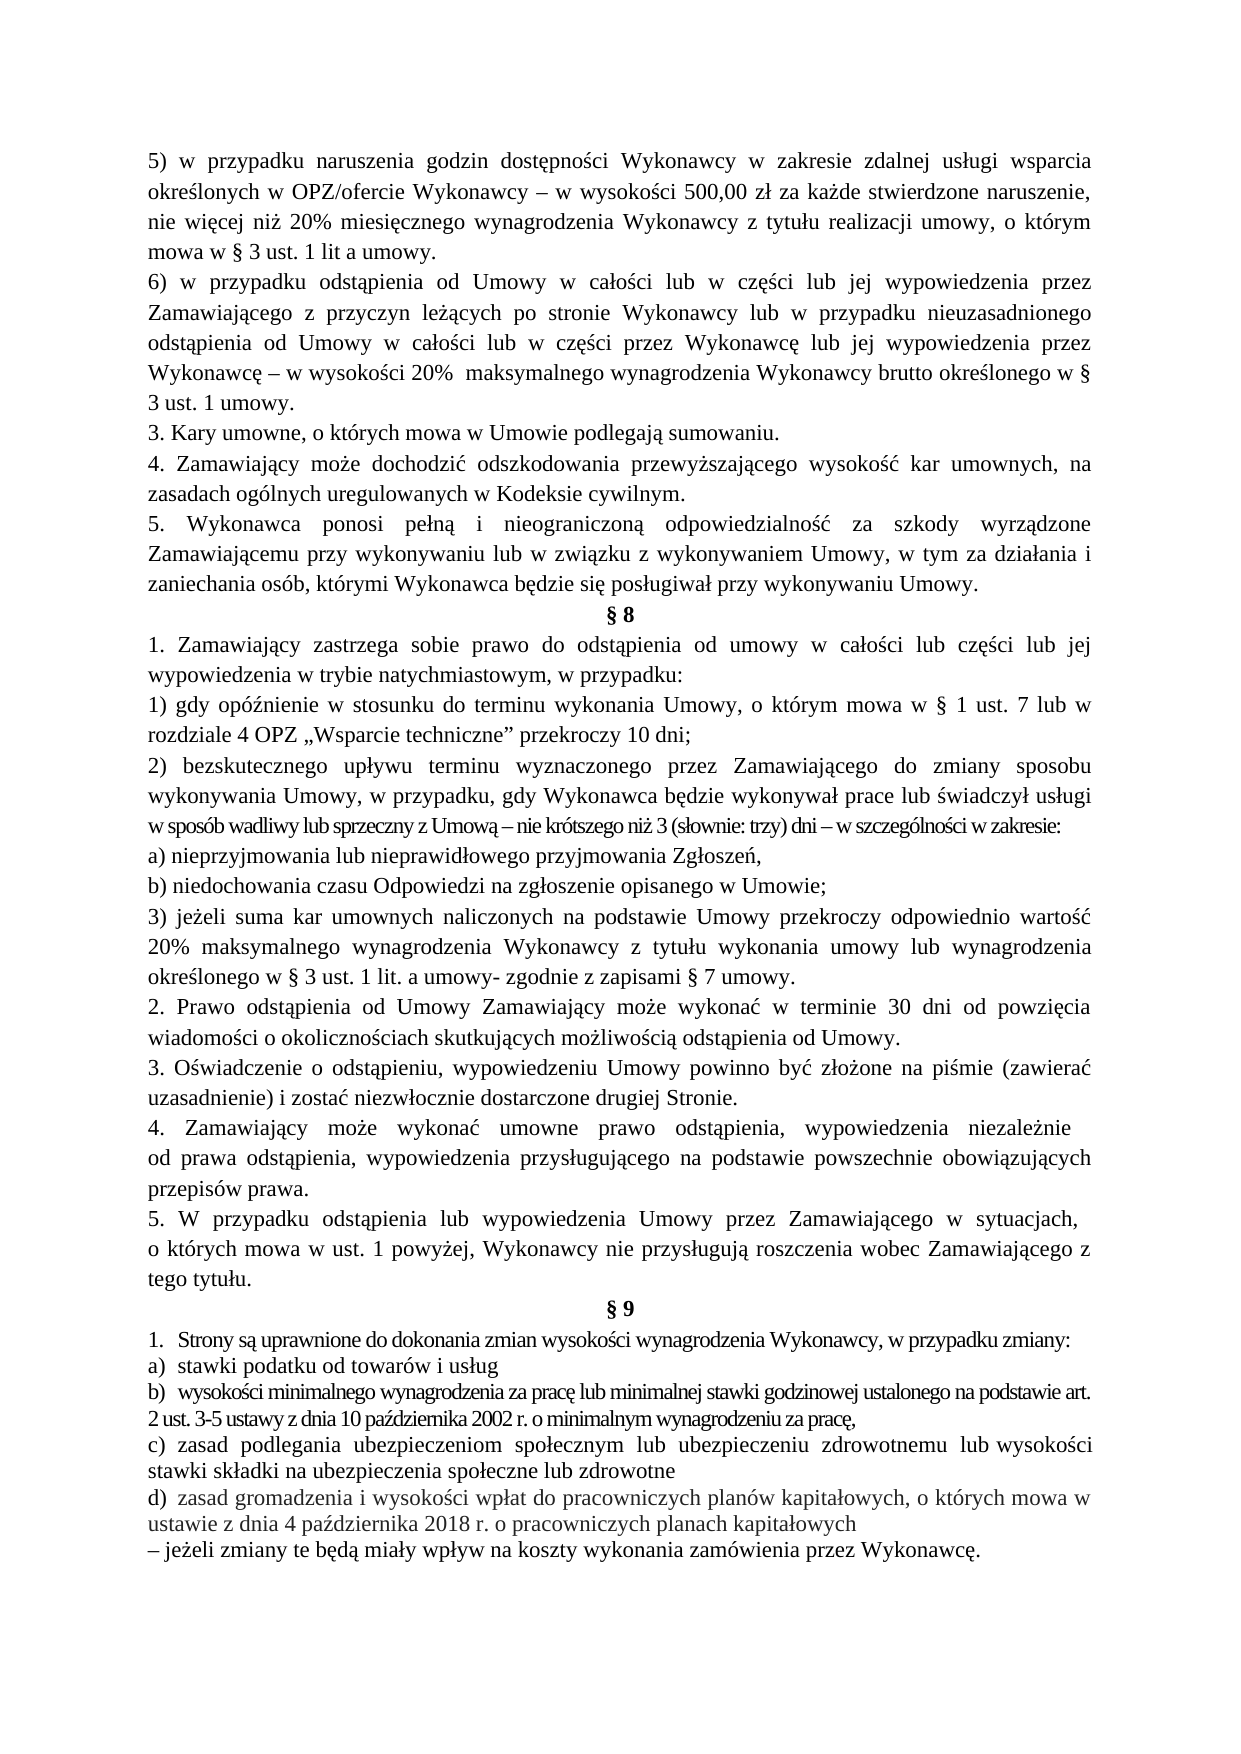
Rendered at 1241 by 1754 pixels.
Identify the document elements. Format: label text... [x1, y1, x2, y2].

list Strony są uprawnione do dokonania zmian wysokości wynagrodzenia Wykonawcy, w przypadku zmiany: [148, 1326, 1093, 1352]
list stawki podatku od towarów i usług [148, 1352, 1093, 1378]
text 5. W przypadku odstąpienia lub wypowiedzenia Umowy przez Zamawiającego w sytuacjach, o których mowa w ust. 1 powyżej, Wykonawcy nie przysługują roszczenia wobec Zamawiającego z tego tytułu. [148, 1205, 1093, 1292]
text § 8 [148, 601, 1093, 627]
list zasad gromadzenia i wysokości wpłat do pracowniczych planów kapitałowych, o których mowa w ustawie z dnia 4 października 2018 r. o pracowniczych planach kapitałowych [148, 1484, 1093, 1537]
text 1. Zamawiający zastrzega sobie prawo do odstąpienia od umowy w całości lub części lub jej wypowiedzenia w trybie natychmiastowym, w przypadku: [148, 631, 1093, 687]
text 4. Zamawiający może dochodzić odszkodowania przewyższającego wysokość kar umownych, na zasadach ogólnych uregulowanych w Kodeksie cywilnym. [148, 450, 1093, 506]
text b) niedochowania czasu Odpowiedzi na zgłoszenie opisanego w Umowie; [148, 873, 1093, 899]
text 1) gdy opóźnienie w stosunku do terminu wykonania Umowy, o którym mowa w § 1 ust. 7 lub w rozdziale 4 OPZ „Wsparcie techniczne” przekroczy 10 dni; [148, 691, 1093, 748]
text 2) bezskutecznego upływu terminu wyznaczonego przez Zamawiającego do zmiany sposobu wykonywania Umowy, w przypadku, gdy Wykonawca będzie wykonywał prace lub świadczył usługi w sposób wadliwy lub sprzeczny z Umową – nie krótszego niż 3 (słownie: trzy) dni – w szczególności w zakresie: [148, 752, 1093, 838]
list wysokości minimalnego wynagrodzenia za pracę lub minimalnej stawki godzinowej ustalonego na podstawie art. 2 ust. 3-5 ustawy z dnia 10 października 2002 r. o minimalnym wynagrodzeniu za pracę, [148, 1378, 1093, 1431]
text 2. Prawo odstąpienia od Umowy Zamawiający może wykonać w terminie 30 dni od powzięcia wiadomości o okolicznościach skutkujących możliwością odstąpienia od Umowy. [148, 993, 1093, 1050]
list zasad podlegania ubezpieczeniom społecznym lub ubezpieczeniu zdrowotnemu lub wysokości stawki składki na ubezpieczenia społeczne lub zdrowotne [148, 1431, 1093, 1484]
text 5. Wykonawca ponosi pełną i nieograniczoną odpowiedzialność za szkody wyrządzone Zamawiającemu przy wykonywaniu lub w związku z wykonywaniem Umowy, w tym za działania i zaniechania osób, którymi Wykonawca będzie się posługiwał przy wykonywaniu Umowy. [148, 510, 1093, 597]
text 3. Oświadczenie o odstąpieniu, wypowiedzeniu Umowy powinno być złożone na piśmie (zawierać uzasadnienie) i zostać niezwłocznie dostarczone drugiej Stronie. [148, 1054, 1093, 1110]
text 5) w przypadku naruszenia godzin dostępności Wykonawcy w zakresie zdalnej usługi wsparcia określonych w OPZ/ofercie Wykonawcy – w wysokości 500,00 zł za każde stwierdzone naruszenie, nie więcej niż 20% miesięcznego wynagrodzenia Wykonawcy z tytułu realizacji umowy, o którym mowa w § 3 ust. 1 lit a umowy. [148, 148, 1093, 264]
text 6) w przypadku odstąpienia od Umowy w całości lub w części lub jej wypowiedzenia przez Zamawiającego z przyczyn leżących po stronie Wykonawcy lub w przypadku nieuzasadnionego odstąpienia od Umowy w całości lub w części przez Wykonawcę lub jej wypowiedzenia przez Wykonawcę – w wysokości 20% maksymalnego wynagrodzenia Wykonawcy brutto określonego w § 3 ust. 1 umowy. [148, 268, 1093, 416]
text § 9 [148, 1296, 1093, 1322]
text 3. Kary umowne, o których mowa w Umowie podlegają sumowaniu. [148, 419, 1093, 446]
text 4. Zamawiający może wykonać umowne prawo odstąpienia, wypowiedzenia niezależnie od prawa odstąpienia, wypowiedzenia przysługującego na podstawie powszechnie obowiązujących przepisów prawa. [148, 1114, 1093, 1201]
text a) nieprzyjmowania lub nieprawidłowego przyjmowania Zgłoszeń, [148, 842, 1093, 869]
text – jeżeli zmiany te będą miały wpływ na koszty wykonania zamówienia przez Wykonawcę. [148, 1537, 1093, 1563]
text 3) jeżeli suma kar umownych naliczonych na podstawie Umowy przekroczy odpowiednio wartość 20% maksymalnego wynagrodzenia Wykonawcy z tytułu wykonania umowy lub wynagrodzenia określonego w § 3 ust. 1 lit. a umowy- zgodnie z zapisami § 7 umowy. [148, 903, 1093, 989]
